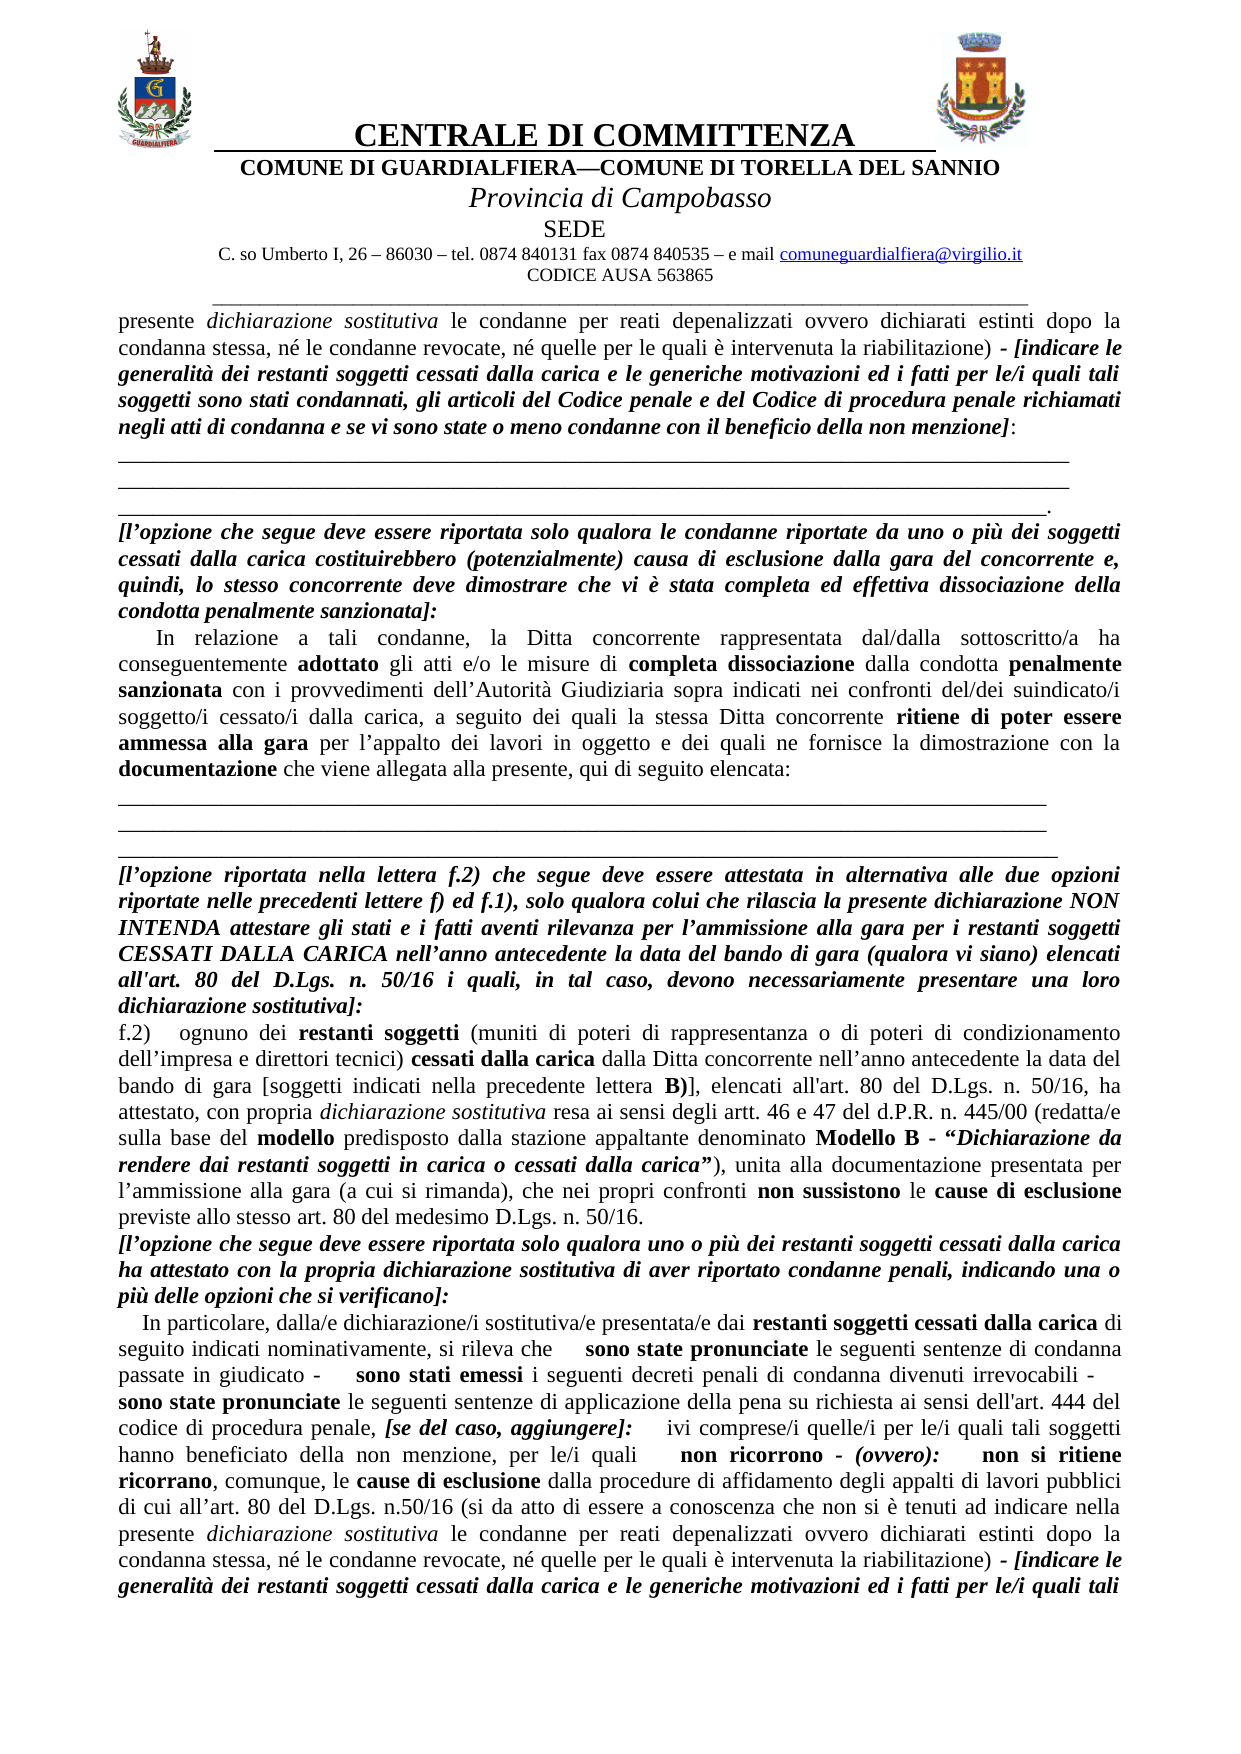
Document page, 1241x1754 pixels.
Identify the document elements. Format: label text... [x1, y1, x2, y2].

text _________________________________________________________________________________. [118, 492, 1122, 518]
text  In relazione a tali condanne, la Ditta concorrente rappresentata dal/dalla sottoscritto/a ha conseguentemente adottato gli atti e/o le misure di completa dissociazione dalla condotta penalmente sanzionata con i provvedimenti dell’Autorità Giudiziaria sopra indicati nei confronti del/dei suindicato/i soggetto/i cessato/i dalla carica, a seguito dei quali la stessa Ditta concorrente ritiene di poter essere ammessa alla gara per l’appalto dei lavori in oggetto e dei quali ne fornisce la dimostrazione con la documentazione che viene allegata alla presente, qui di seguito elencata: [118, 624, 1122, 782]
picture [935, 29, 1027, 147]
text _________________________________________________________________________________ [118, 782, 1122, 808]
text ___________________________________________________________________________________ [118, 466, 1122, 492]
text _________________________________________________________________________________ [118, 808, 1122, 834]
picture [118, 29, 192, 148]
text [l’opzione riportata nella lettera f.2) che segue deve essere attestata in alternativa alle due opzioni riportate nelle precedenti lettere f) ed f.1), solo qualora colui che rilascia la presente dichiarazione NON INTENDA attestare gli stati e i fatti aventi rilevanza per l’ammissione alla gara per i restanti soggetti CESSATI DALLA CARICA nell’anno antecedente la data del bando di gara (qualora vi siano) elencati all'art. 80 del D.Lgs. n. 50/16 i quali, in tal caso, devono necessariamente presentare una loro dichiarazione sostitutiva]: [118, 861, 1122, 1019]
text __________________________________________________________________________________ [118, 834, 1122, 861]
text [l’opzione che segue deve essere riportata solo qualora le condanne riportate da uno o più dei soggetti cessati dalla carica costituirebbero (potenzialmente) causa di esclusione dalla gara del concorrente e, quindi, lo stesso concorrente deve dimostrare che vi è stata completa ed effettiva dissociazione della condotta penalmente sanzionata]: [118, 518, 1122, 624]
text f.2) ognuno dei restanti soggetti (muniti di poteri di rappresentanza o di poteri di condizionamento dell’impresa e direttori tecnici) cessati dalla carica dalla Ditta concorrente nell’anno antecedente la data del bando di gara [soggetti indicati nella precedente lettera B)], elencati all'art. 80 del D.Lgs. n. 50/16, ha attestato, con propria dichiarazione sostitutiva resa ai sensi degli artt. 46 e 47 del d.P.R. n. 445/00 (redatta/e sulla base del modello predisposto dalla stazione appaltante denominato Modello B - “Dichiarazione da rendere dai restanti soggetti in carica o cessati dalla carica”), unita alla documentazione presentata per l’ammissione alla gara (a cui si rimanda), che nei propri confronti non sussistono le cause di esclusione previste allo stesso art. 80 del medesimo D.Lgs. n. 50/16. [118, 1019, 1122, 1230]
text [l’opzione che segue deve essere riportata solo qualora uno o più dei restanti soggetti cessati dalla carica ha attestato con la propria dichiarazione sostitutiva di aver riportato condanne penali, indicando una o più delle opzioni che si verificano]: [118, 1230, 1122, 1309]
text ___________________________________________________________________________________ [118, 439, 1122, 466]
